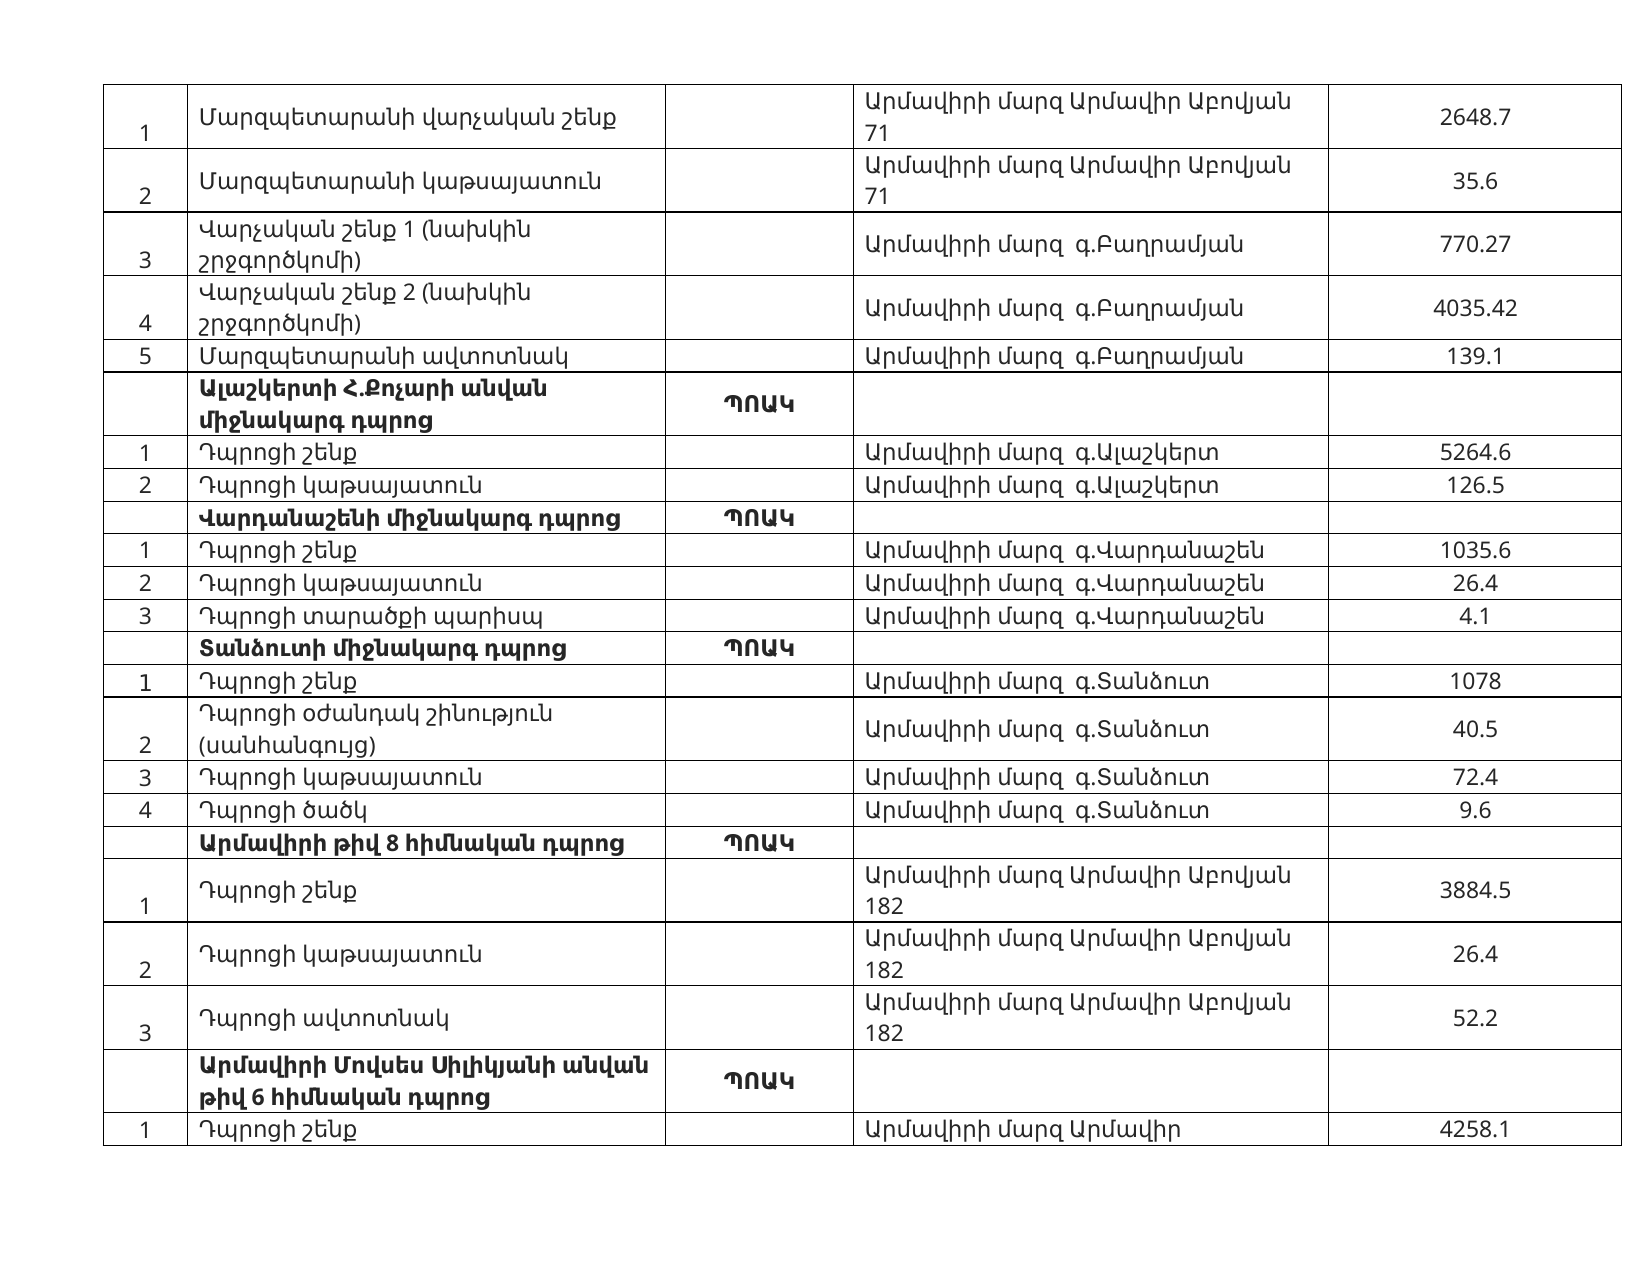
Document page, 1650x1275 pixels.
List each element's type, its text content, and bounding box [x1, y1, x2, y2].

table_cell 72.4 [1329, 761, 1621, 793]
table_cell 2 [104, 923, 187, 985]
table_cell ՊՈԱԿ [666, 827, 853, 858]
table_cell [666, 923, 853, 985]
table_cell 5 [104, 340, 187, 371]
table_cell [666, 469, 853, 501]
table_cell 3884.5 [1329, 859, 1621, 921]
table_cell 26.4 [1329, 567, 1621, 598]
table_cell [1329, 373, 1621, 435]
table_cell Արմավիրի թիվ 8 հիմնական դպրոց [188, 827, 665, 858]
table_cell 126.5 [1329, 469, 1621, 501]
table_cell ՊՈԱԿ [666, 1050, 853, 1112]
table_cell 4035.42 [1329, 276, 1621, 338]
table_cell ՊՈԱԿ [666, 373, 853, 435]
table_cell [854, 1113, 1328, 1145]
table_cell Արմավիրի մարզ գ.Տանձուտ [854, 761, 1328, 793]
table_cell [666, 213, 853, 275]
table_cell 9.6 [1329, 794, 1621, 826]
table_cell Արմավիրի մարզ գ.Տանձուտ [854, 698, 1328, 760]
table_cell 1 [104, 1113, 187, 1145]
table_cell Արմավիրի մարզ Արմավիր Աբովյան 182 [854, 923, 1328, 985]
table_cell 1078 [1329, 665, 1621, 696]
table_cell [104, 632, 187, 663]
table_cell [854, 827, 1328, 858]
table_cell 3 [104, 213, 187, 275]
table_cell Արմավիրի մարզ գ.Բաղրամյան [854, 213, 1328, 275]
table_cell [854, 632, 1328, 663]
table_cell Դպրոցի շենք [188, 534, 665, 566]
table_cell 139.1 [1329, 340, 1621, 371]
table_cell 1 [104, 859, 187, 921]
table_cell [104, 827, 187, 858]
table_cell [666, 600, 853, 631]
table_cell Տանձուտի միջնակարգ դպրոց [188, 632, 665, 663]
table_cell Մարզպետարանի կաթսայատուն [188, 149, 665, 211]
table_cell Արմավիրի մարզ գ.Բաղրամյան [854, 276, 1328, 338]
table_cell [666, 567, 853, 598]
table_cell [1329, 632, 1621, 663]
table_cell Արմավիրի մարզ գ.Տանձուտ [854, 665, 1328, 696]
table_cell [666, 149, 853, 211]
table_cell Դպրոցի տարածքի պարիսպ [188, 600, 665, 631]
table_cell Արմավիրի մարզ գ.Վարդանաշեն [854, 534, 1328, 566]
table_cell Արմավիրի մարզ Արմավիր Աբովյան 71 [854, 85, 1328, 148]
table_cell [1329, 827, 1621, 858]
table_cell Արմավիրի մարզ Արմավիր Աբովյան 182 [854, 859, 1328, 921]
table_cell Դպրոցի կաթսայատուն [188, 469, 665, 501]
table_cell [666, 698, 853, 760]
table_cell 35.6 [1329, 149, 1621, 211]
table_cell 2648.7 [1329, 85, 1621, 148]
table_cell 26.4 [1329, 923, 1621, 985]
table_cell Արմավիրի մարզ Արմավիր Աբովյան 71 [854, 149, 1328, 211]
table_cell Մարզպետարանի վարչական շենք [188, 85, 665, 148]
table_cell 4 [104, 276, 187, 338]
table_cell [666, 986, 853, 1048]
table_cell 1 [104, 85, 187, 148]
table_cell Ալաշկերտի Հ.Քոչարի անվան միջնակարգ դպրոց [188, 373, 665, 435]
table_cell 1 [104, 534, 187, 566]
table_cell [666, 534, 853, 566]
table_cell Արմավիրի մարզ գ.Վարդանաշեն [854, 600, 1328, 631]
table_cell 2 [104, 149, 187, 211]
table_cell 3 [104, 600, 187, 631]
table_cell [666, 1113, 853, 1145]
table_cell Դպրոցի շենք [188, 665, 665, 696]
table_cell 2 [104, 567, 187, 598]
table_cell 52.2 [1329, 986, 1621, 1048]
table_cell 1 [104, 436, 187, 468]
table_cell 770.27 [1329, 213, 1621, 275]
table_cell 4 [104, 794, 187, 826]
table_cell 3 [104, 761, 187, 793]
table_cell 2 [104, 698, 187, 760]
table_cell Վարչական շենք 2 (նախկին շրջգործկոմի) [188, 276, 665, 338]
table_cell [1329, 1050, 1621, 1112]
table_cell Դպրոցի օժանդակ շինություն (սանհանգույց) [188, 698, 665, 760]
table_cell Դպրոցի կաթսայատուն [188, 923, 665, 985]
table_cell Արմավիրի մարզ գ.Ալաշկերտ [854, 469, 1328, 501]
table_cell 1035.6 [1329, 534, 1621, 566]
table_cell [666, 665, 853, 696]
table_cell Մարզպետարանի ավտոտնակ [188, 340, 665, 371]
table_cell 5264.6 [1329, 436, 1621, 468]
table_cell ՊՈԱԿ [666, 632, 853, 663]
table_cell 4.1 [1329, 600, 1621, 631]
table_cell Վարդանաշենի միջնակարգ դպրոց [188, 502, 665, 533]
table_cell 4258.1 [1329, 1113, 1621, 1145]
table_cell 1 [104, 665, 187, 696]
table_cell [666, 276, 853, 338]
table_cell ՊՈԱԿ [666, 502, 853, 533]
table_cell Դպրոցի կաթսայատուն [188, 761, 665, 793]
table_cell Վարչական շենք 1 (նախկին շրջգործկոմի) [188, 213, 665, 275]
table_cell Արմավիրի մարզ գ.Վարդանաշեն [854, 567, 1328, 598]
table_cell [666, 859, 853, 921]
table_cell [666, 85, 853, 148]
table_cell [854, 502, 1328, 533]
table_cell Դպրոցի ծածկ [188, 794, 665, 826]
table_cell Դպրոցի շենք [188, 1113, 665, 1145]
table_cell Դպրոցի շենք [188, 436, 665, 468]
table_cell Արմավիրի մարզ գ.Բաղրամյան [854, 340, 1328, 371]
table_cell [666, 436, 853, 468]
table_cell [104, 502, 187, 533]
table_cell Արմավիրի մարզ Արմավիր Աբովյան 182 [854, 986, 1328, 1048]
table_cell 3 [104, 986, 187, 1048]
table_cell [104, 373, 187, 435]
table_cell Արմավիրի Մովսես Սիլիկյանի անվան թիվ 6 հիմնական դպրոց [188, 1050, 665, 1112]
table_cell Դպրոցի ավտոտնակ [188, 986, 665, 1048]
table_cell [1329, 502, 1621, 533]
table_cell [666, 761, 853, 793]
table_cell 40.5 [1329, 698, 1621, 760]
table_cell Դպրոցի կաթսայատուն [188, 567, 665, 598]
table_cell Արմավիրի մարզ գ.Ալաշկերտ [854, 436, 1328, 468]
table_cell [666, 794, 853, 826]
table_cell [854, 373, 1328, 435]
table_cell [666, 340, 853, 371]
table_cell [854, 1050, 1328, 1112]
table_cell Արմավիրի մարզ գ.Տանձուտ [854, 794, 1328, 826]
table_cell Դպրոցի շենք [188, 859, 665, 921]
table_cell [104, 1050, 187, 1112]
table_cell 2 [104, 469, 187, 501]
